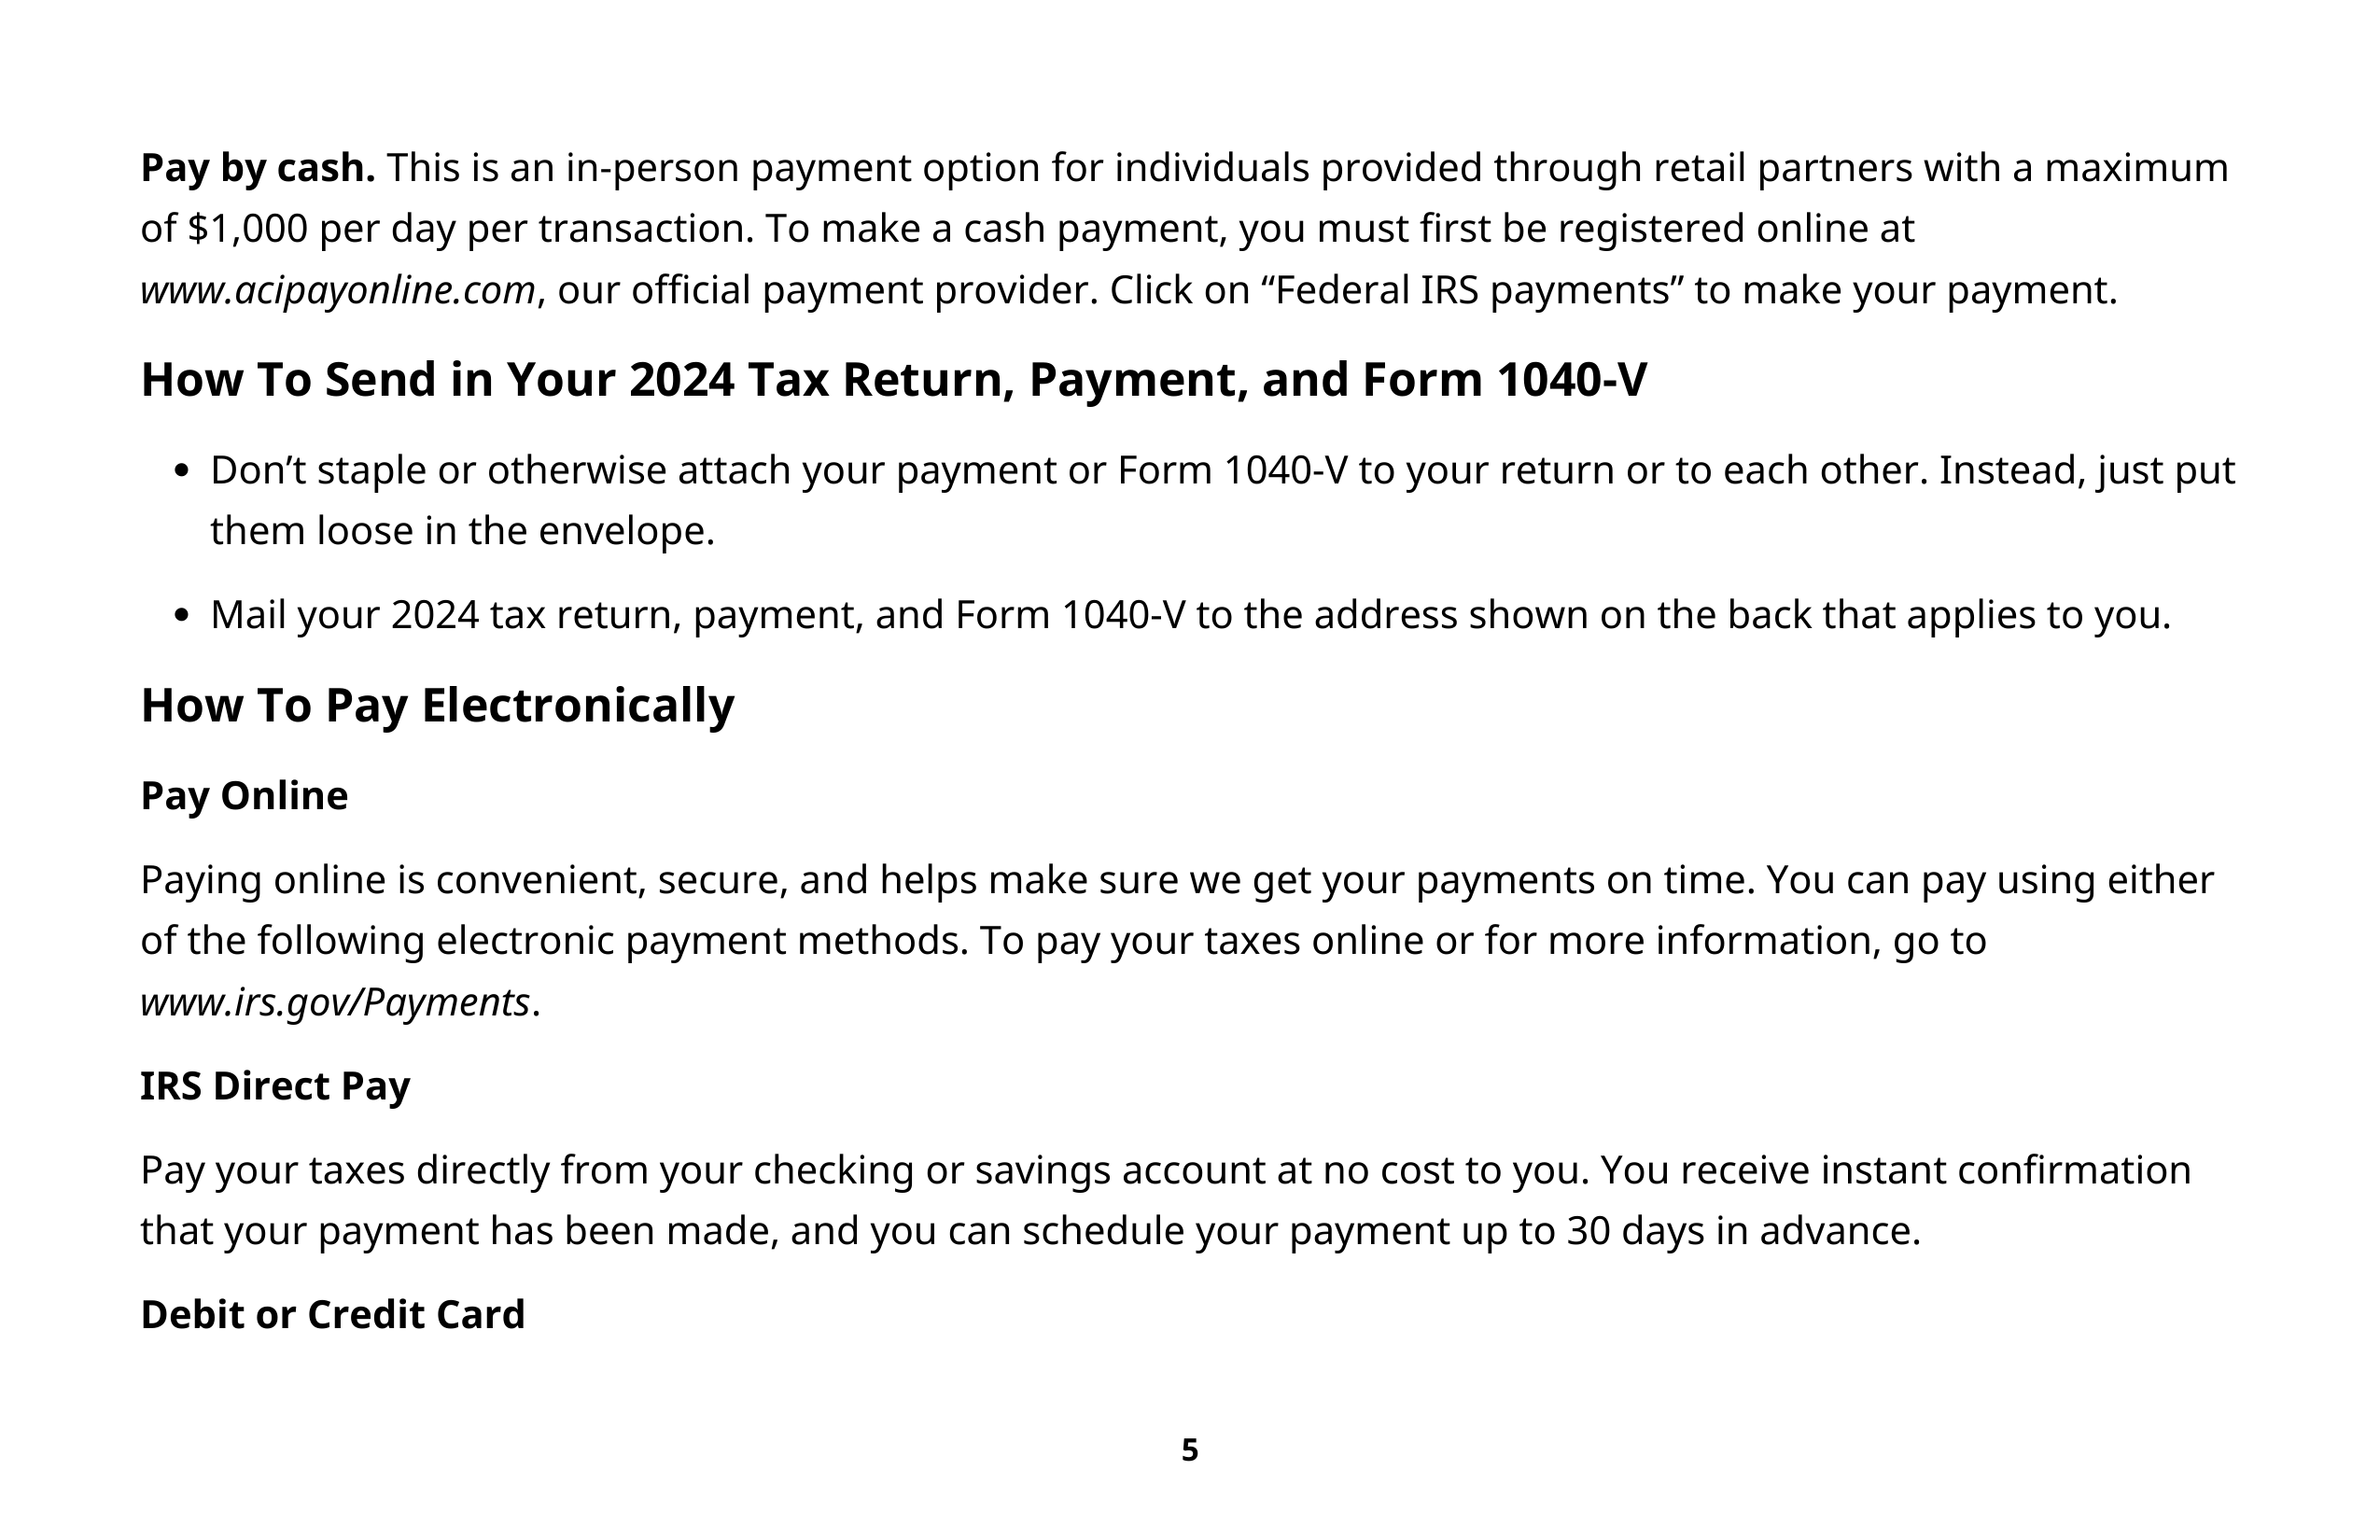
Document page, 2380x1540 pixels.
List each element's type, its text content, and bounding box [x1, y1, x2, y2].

text Paying online is convenient, secure, and helps make sure we get your payments on time. You can pay using either of the following electronic payment methods. To pay your taxes online or for more information, go to www.irs.gov/Payments. [140, 852, 2240, 1027]
text Pay by cash. This is an in-person payment option for individuals provided through retail partners with a maximum of $1,000 per day per transaction. To make a cash payment, you must first be registered online at www.acipayonline.com, our official payment provider. Click on “Federal IRS payments” to make your payment. [140, 140, 2240, 315]
text Don’t staple or otherwise attach your payment or Form 1040-V to your return or to each other. Instead, just put them loose in the envelope. [175, 442, 2240, 556]
text Debit or Credit Card [140, 1287, 2240, 1340]
text Pay Online [140, 768, 2240, 821]
text IRS Direct Pay [140, 1058, 2240, 1112]
text Pay your taxes directly from your checking or savings account at no cost to you. You receive instant confirmation that your payment has been made, and you can schedule your payment up to 30 days in advance. [140, 1142, 2240, 1256]
subtitle How To Pay Electronically [140, 671, 2240, 735]
subtitle How To Send in Your 2024 Tax Return, Payment, and Form 1040-V [140, 346, 2240, 410]
text Mail your 2024 tax return, payment, and Form 1040-V to the address shown on the back that applies to you. [175, 587, 2240, 640]
